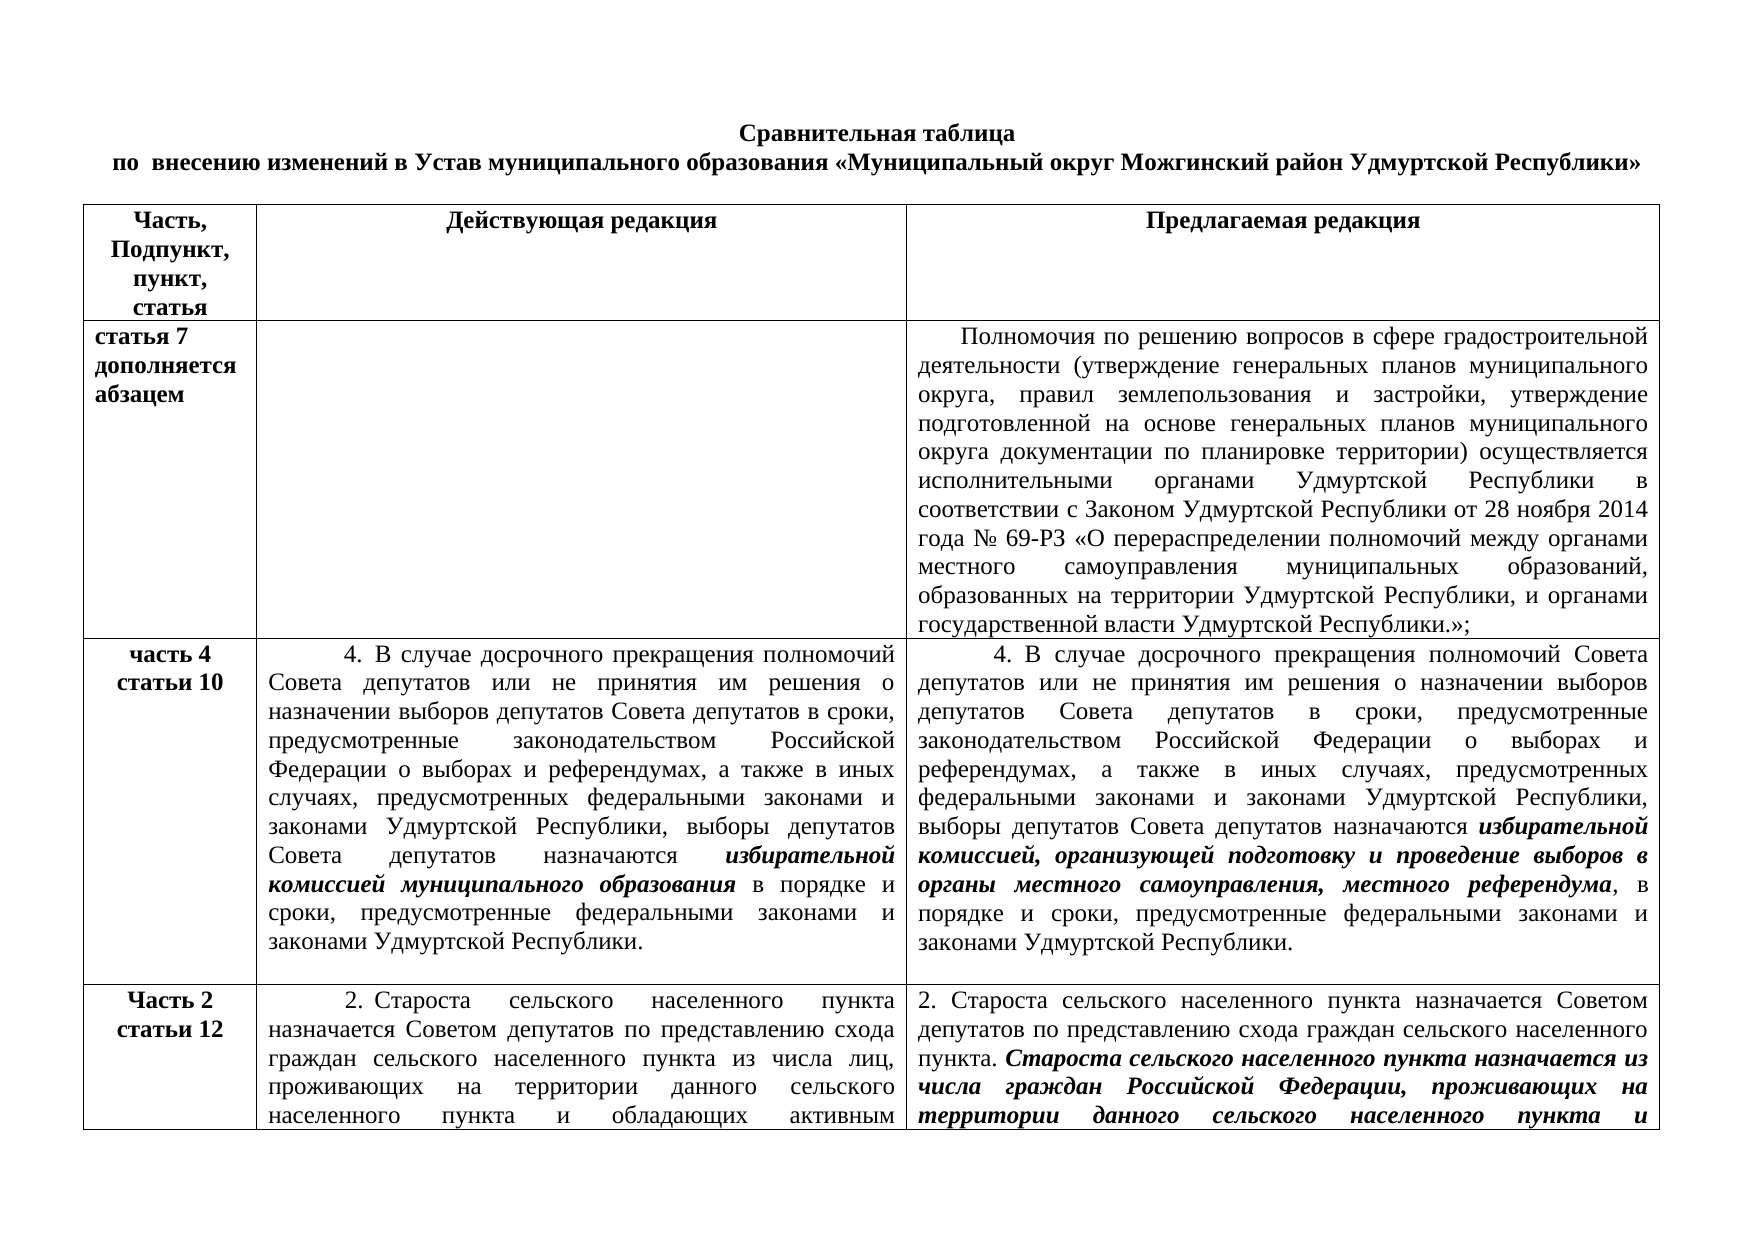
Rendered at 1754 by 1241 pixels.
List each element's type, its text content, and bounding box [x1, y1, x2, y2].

table_header Действующая редакция [257, 205, 906, 320]
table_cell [257, 985, 906, 1129]
table_cell статья 7 дополняется абзацем [84, 321, 256, 638]
table_header Предлагаемая редакция [907, 205, 1659, 320]
table_cell Полномочия по решению вопросов в сфере градостроительной деятельности (утверждение генеральных планов муниципального округа, правил землепользования и застройки, утверждение подготовленной на основе генеральных планов муниципального округа документации по планировке территории) осуществляется исполнительными органами Удмуртской Республики в соответствии с Законом Удмуртской Республики от 28 ноября 2014 года № 69-РЗ «О перераспределении полномочий между органами местного самоуправления муниципальных образований, образованных на территории Удмуртской Республики, и органами государственной власти Удмуртской Республики.»; [907, 321, 1659, 638]
text по внесению изменений в Устав муниципального образования «Муниципальный округ Можгинский район Удмуртской Республики» [94, 147, 1659, 176]
table_cell 4. В случае досрочного прекращения полномочий Совета депутатов или не принятия им решения о назначении выборов депутатов Совета депутатов в сроки, предусмотренные законодательством Российской Федерации о выборах и референдумах, а также в иных случаях, предусмотренных федеральными законами и законами Удмуртской Республики, выборы депутатов Совета депутатов назначаются избирательной комиссией, организующей подготовку и проведение выборов в органы местного самоуправления, местного референдума, в порядке и сроки, предусмотренные федеральными законами и законами Удмуртской Республики. [907, 639, 1659, 984]
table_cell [907, 985, 1659, 1129]
table_cell 4. В случае досрочного прекращения полномочий Совета депутатов или не принятия им решения о назначении выборов депутатов Совета депутатов в сроки, предусмотренные законодательством Российской Федерации о выборах и референдумах, а также в иных случаях, предусмотренных федеральными законами и законами Удмуртской Республики, выборы депутатов Совета депутатов назначаются избирательной комиссией муниципального образования в порядке и сроки, предусмотренные федеральными законами и законами Удмуртской Республики. [257, 639, 906, 984]
text Сравнительная таблица [94, 118, 1659, 147]
table_header Часть, Подпункт, пункт, статья [84, 205, 256, 320]
table_cell [257, 321, 906, 638]
table_cell часть 4 статьи 10 [84, 639, 256, 984]
table_cell Часть 2 статьи 12 [84, 985, 256, 1129]
